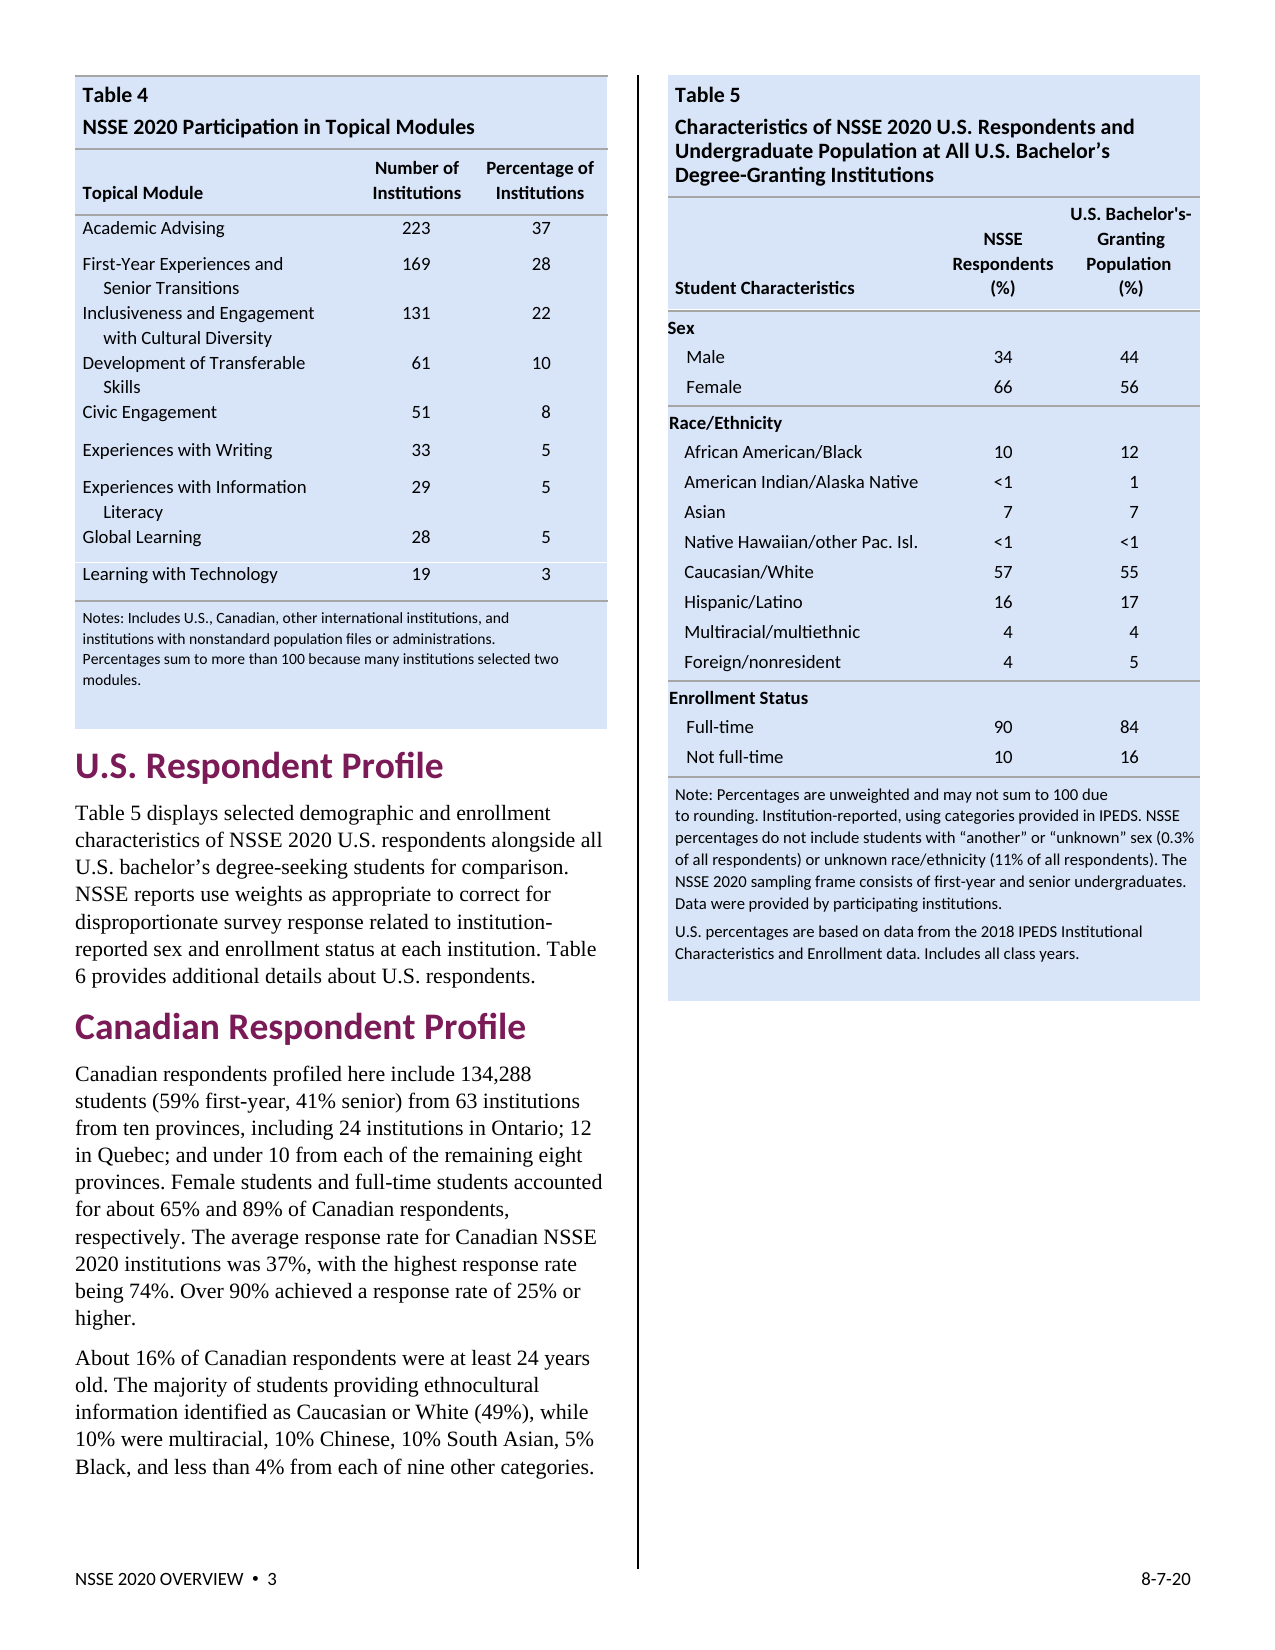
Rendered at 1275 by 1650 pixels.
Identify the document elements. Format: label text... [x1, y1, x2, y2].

table_cell Male [668, 345, 944, 375]
table_cell <1 [1062, 530, 1200, 560]
table_cell 5 [1062, 650, 1200, 680]
table_cell Sex [668, 312, 1200, 345]
table_cell 56 [1062, 375, 1200, 405]
subtitle Canadian Respondent Profile [75, 1003, 607, 1048]
table_cell 223 [361, 216, 472, 252]
text About 16% of Canadian respondents were at least 24 years old. The majority of students providing ethnocultural information identified as Caucasian or White (49%), while 10% were multiracial, 10% Chinese, 10% South Asian, 5% Black, and less than 4% from each of nine other categories. [75, 1345, 607, 1479]
table_cell 16 [944, 590, 1062, 620]
table_cell 37 [472, 216, 607, 252]
text Canadian respondents profiled here include 134,288 students (59% first-year, 41% senior) from 63 institutions from ten provinces, including 24 institutions in Ontario; 12 in Quebec; and under 10 from each of the remaining eight provinces. Female students and full-time students accounted for about 65% and 89% of Canadian respondents, respectively. The average response rate for Canadian NSSE 2020 institutions was 37%, with the highest response rate being 74%. Over 90% achieved a response rate of 25% or higher. [75, 1061, 607, 1330]
table_cell 12 [1062, 440, 1200, 470]
table_cell Full-time [668, 716, 944, 746]
table_cell Race/Ethnicity [668, 407, 1200, 440]
table_cell Topical Module [75, 150, 361, 214]
table_cell Notes: Includes U.S., Canadian, other international institutions, and institutions with nonstandard population files or administrations. Percentages sum to more than 100 because many institutions selected two modules. [75, 602, 607, 729]
table_cell 169 [361, 252, 472, 301]
table_cell 5 [472, 475, 607, 525]
table_cell Academic Advising [75, 216, 361, 252]
table_cell 51 [361, 400, 472, 438]
table_cell 17 [1062, 590, 1200, 620]
table_cell Development of Transferable Skills [75, 351, 361, 400]
table_cell Female [668, 375, 944, 405]
table_cell 33 [361, 438, 472, 475]
text Table 5 displays selected demographic and enrollment characteristics of NSSE 2020 U.S. respondents alongside all U.S. bachelor’s degree-seeking students for comparison. NSSE reports use weights as appropriate to correct for disproportionate survey response related to institution-reported sex and enrollment status at each institution. Table 6 provides additional details about U.S. respondents. [75, 800, 607, 988]
table_cell American Indian/Alaska Native [668, 470, 944, 500]
table_cell 44 [1062, 345, 1200, 375]
table_cell 22 [472, 301, 607, 351]
table_cell Not full-time [668, 746, 944, 776]
table_cell 34 [944, 345, 1062, 375]
table_cell Percentage of Institutions [472, 150, 607, 214]
table_cell 5 [472, 525, 607, 562]
table_cell Asian [668, 500, 944, 530]
table_cell Learning with Technology [75, 563, 361, 600]
table_cell Student Characteristics [668, 198, 944, 309]
table_cell 131 [361, 301, 472, 351]
table_cell 19 [361, 563, 472, 600]
table_cell Experiences with Writing [75, 438, 361, 475]
table_cell 55 [1062, 560, 1200, 590]
table_cell 66 [944, 375, 1062, 405]
table_cell Multiracial/multiethnic [668, 620, 944, 650]
table_cell <1 [944, 530, 1062, 560]
table_cell 29 [361, 475, 472, 525]
table_cell 7 [944, 500, 1062, 530]
table_cell U.S. Bachelor's-Granting Population (%) [1062, 198, 1200, 309]
table_cell Civic Engagement [75, 400, 361, 438]
table_cell 1 [1062, 470, 1200, 500]
table_cell 16 [1062, 746, 1200, 776]
subtitle U.S. Respondent Profile [75, 742, 607, 788]
table_cell Native Hawaiian/other Pac. Isl. [668, 530, 944, 560]
table_cell 28 [361, 525, 472, 562]
table_cell 57 [944, 560, 1062, 590]
table_cell <1 [944, 470, 1062, 500]
table_cell 4 [944, 650, 1062, 680]
table_cell 28 [472, 252, 607, 301]
table_cell 10 [944, 440, 1062, 470]
table_cell Foreign/nonresident [668, 650, 944, 680]
table_cell 84 [1062, 716, 1200, 746]
table_cell 4 [1062, 620, 1200, 650]
table_cell Enrollment Status [668, 682, 1200, 716]
table_cell 4 [944, 620, 1062, 650]
table_cell Experiences with Information Literacy [75, 475, 361, 525]
table_cell Table 4 NSSE 2020 Participation in Topical Modules [75, 77, 607, 148]
table_header Table 5 Characteristics of NSSE 2020 U.S. Respondents and Undergraduate Population at All U.S. Bachelor’s Degree-Granting Institutions [668, 75, 1200, 196]
table_cell 10 [944, 746, 1062, 776]
table_cell Number of Institutions [361, 150, 472, 214]
table_cell Caucasian/White [668, 560, 944, 590]
table_cell 3 [472, 563, 607, 600]
table_cell 5 [472, 438, 607, 475]
table_cell NSSE Respondents (%) [944, 198, 1062, 309]
table_cell Global Learning [75, 525, 361, 562]
table_cell African American/Black [668, 440, 944, 470]
table_cell 61 [361, 351, 472, 400]
table_cell Note: Percentages are unweighted and may not sum to 100 due to rounding. Institution-reported, using categories provided in IPEDS. NSSE percentages do not include students with “another” or “unknown” sex (0.3% of all respondents) or unknown race/ethnicity (11% of all respondents). The NSSE 2020 sampling frame consists of first-year and senior undergraduates. Data were provided by participating institutions. U.S. percentages are based on data from the 2018 IPEDS Institutional Characteristics and Enrollment data. Includes all class years. [668, 778, 1200, 1001]
table_cell Hispanic/Latino [668, 590, 944, 620]
table_cell 90 [944, 716, 1062, 746]
table_cell 10 [472, 351, 607, 400]
table_cell 7 [1062, 500, 1200, 530]
table_cell 8 [472, 400, 607, 438]
table_cell First-Year Experiences and Senior Transitions [75, 252, 361, 301]
table_cell Inclusiveness and Engagement with Cultural Diversity [75, 301, 361, 351]
